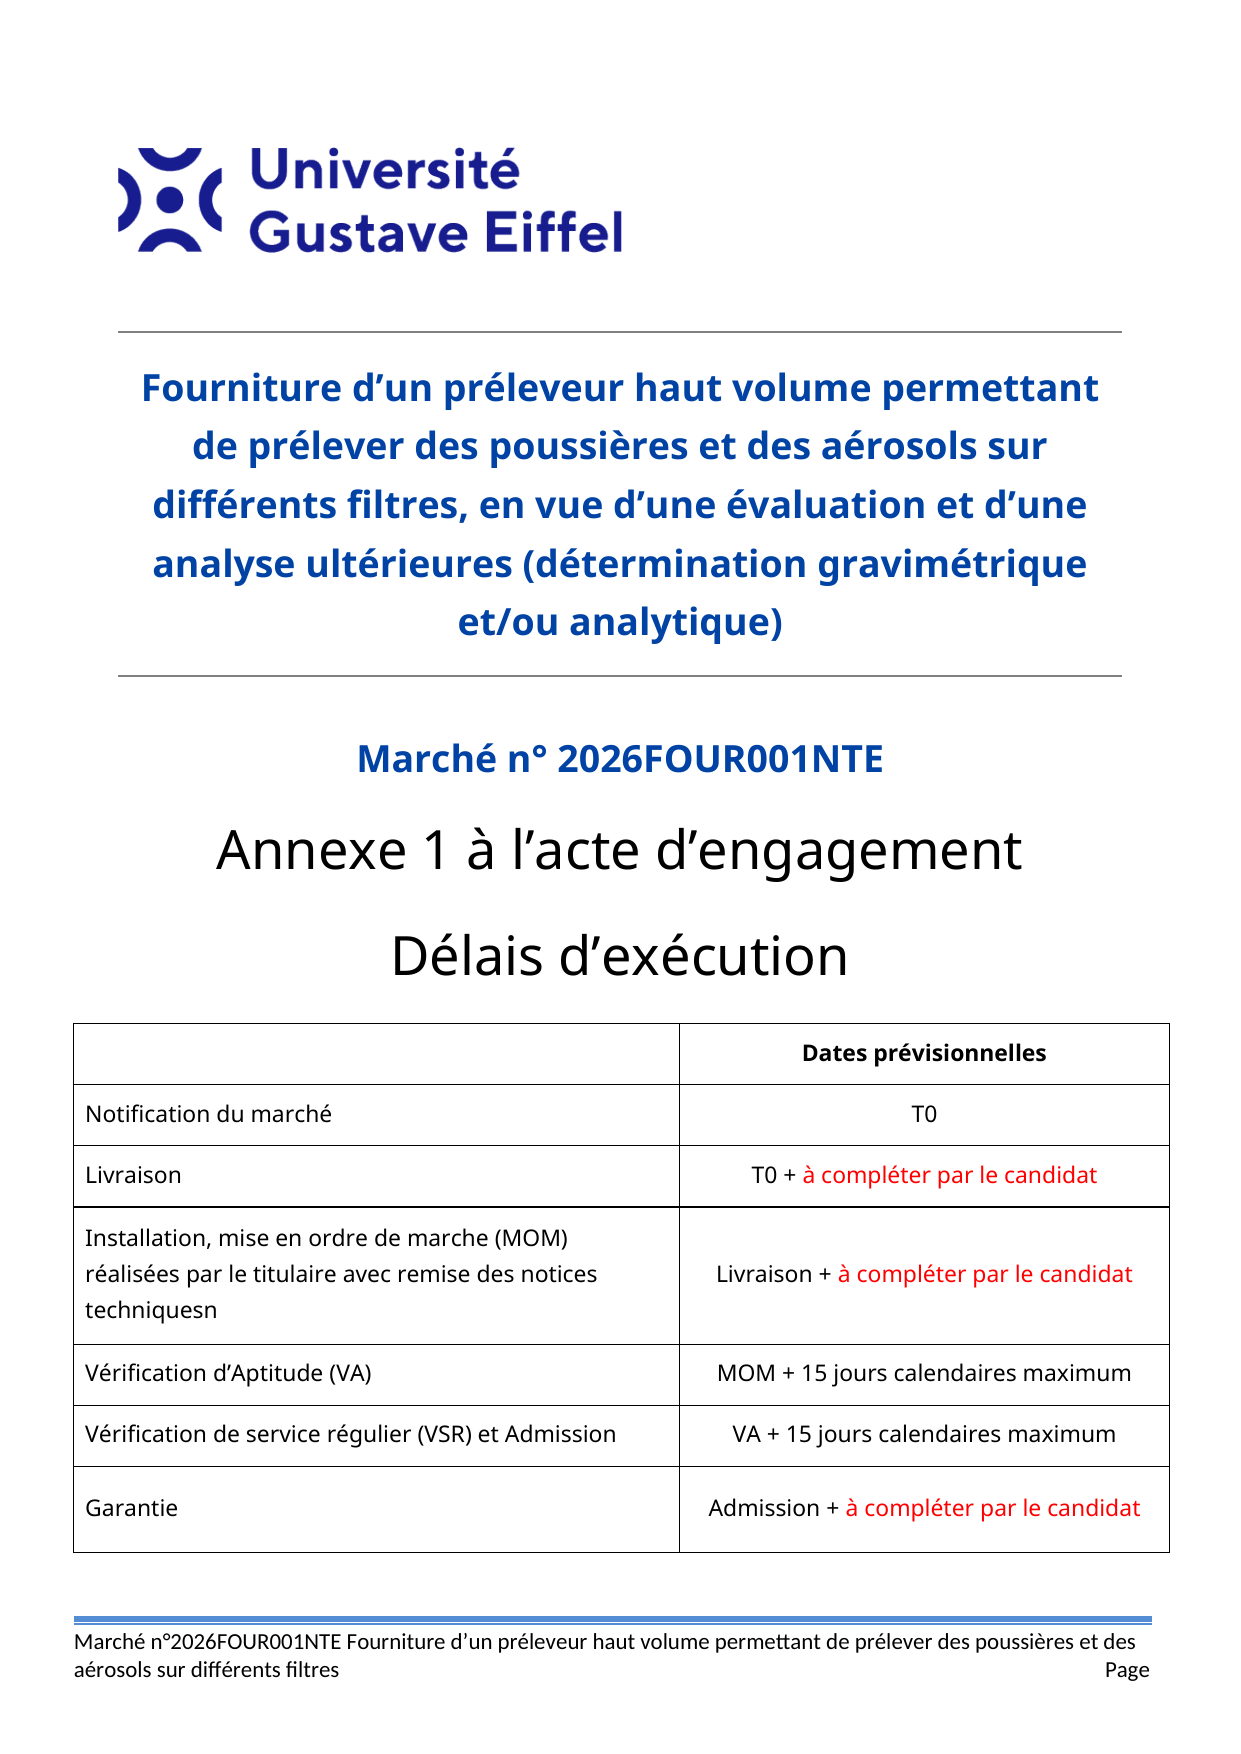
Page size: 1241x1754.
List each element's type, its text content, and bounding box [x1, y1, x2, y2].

text Fourniture d’un préleveur haut volume permettant de prélever des poussières et des aérosols sur différents filtres, en vue d’une évaluation et d’une analyse ultérieures (détermination gravimétrique et/ou analytique) [118, 361, 1122, 647]
table_cell T0 + à compléter par le candidat [680, 1146, 1169, 1206]
table_cell Notification du marché [74, 1085, 679, 1145]
table_cell Livraison [74, 1146, 679, 1206]
table_cell Livraison + à compléter par le candidat [680, 1208, 1169, 1344]
table_cell Vérification de service régulier (VSR) et Admission [74, 1406, 679, 1466]
text Délais d’exécution [118, 917, 1122, 991]
picture [118, 147, 622, 253]
table_cell Garantie [74, 1467, 679, 1552]
table_cell Installation, mise en ordre de marche (MOM) réalisées par le titulaire avec remise des notices techniquesn [74, 1208, 679, 1344]
table_cell VA + 15 jours calendaires maximum [680, 1406, 1169, 1466]
text Annexe 1 à l’acte d’engagement [118, 812, 1122, 885]
table_cell Vérification d’Aptitude (VA) [74, 1345, 679, 1405]
table_cell Admission + à compléter par le candidat [680, 1467, 1169, 1552]
table_header [74, 1024, 679, 1084]
table_cell MOM + 15 jours calendaires maximum [680, 1345, 1169, 1405]
text Marché n° 2026FOUR001NTE [118, 732, 1122, 783]
table_cell T0 [680, 1085, 1169, 1145]
table_header Dates prévisionnelles [680, 1024, 1169, 1084]
